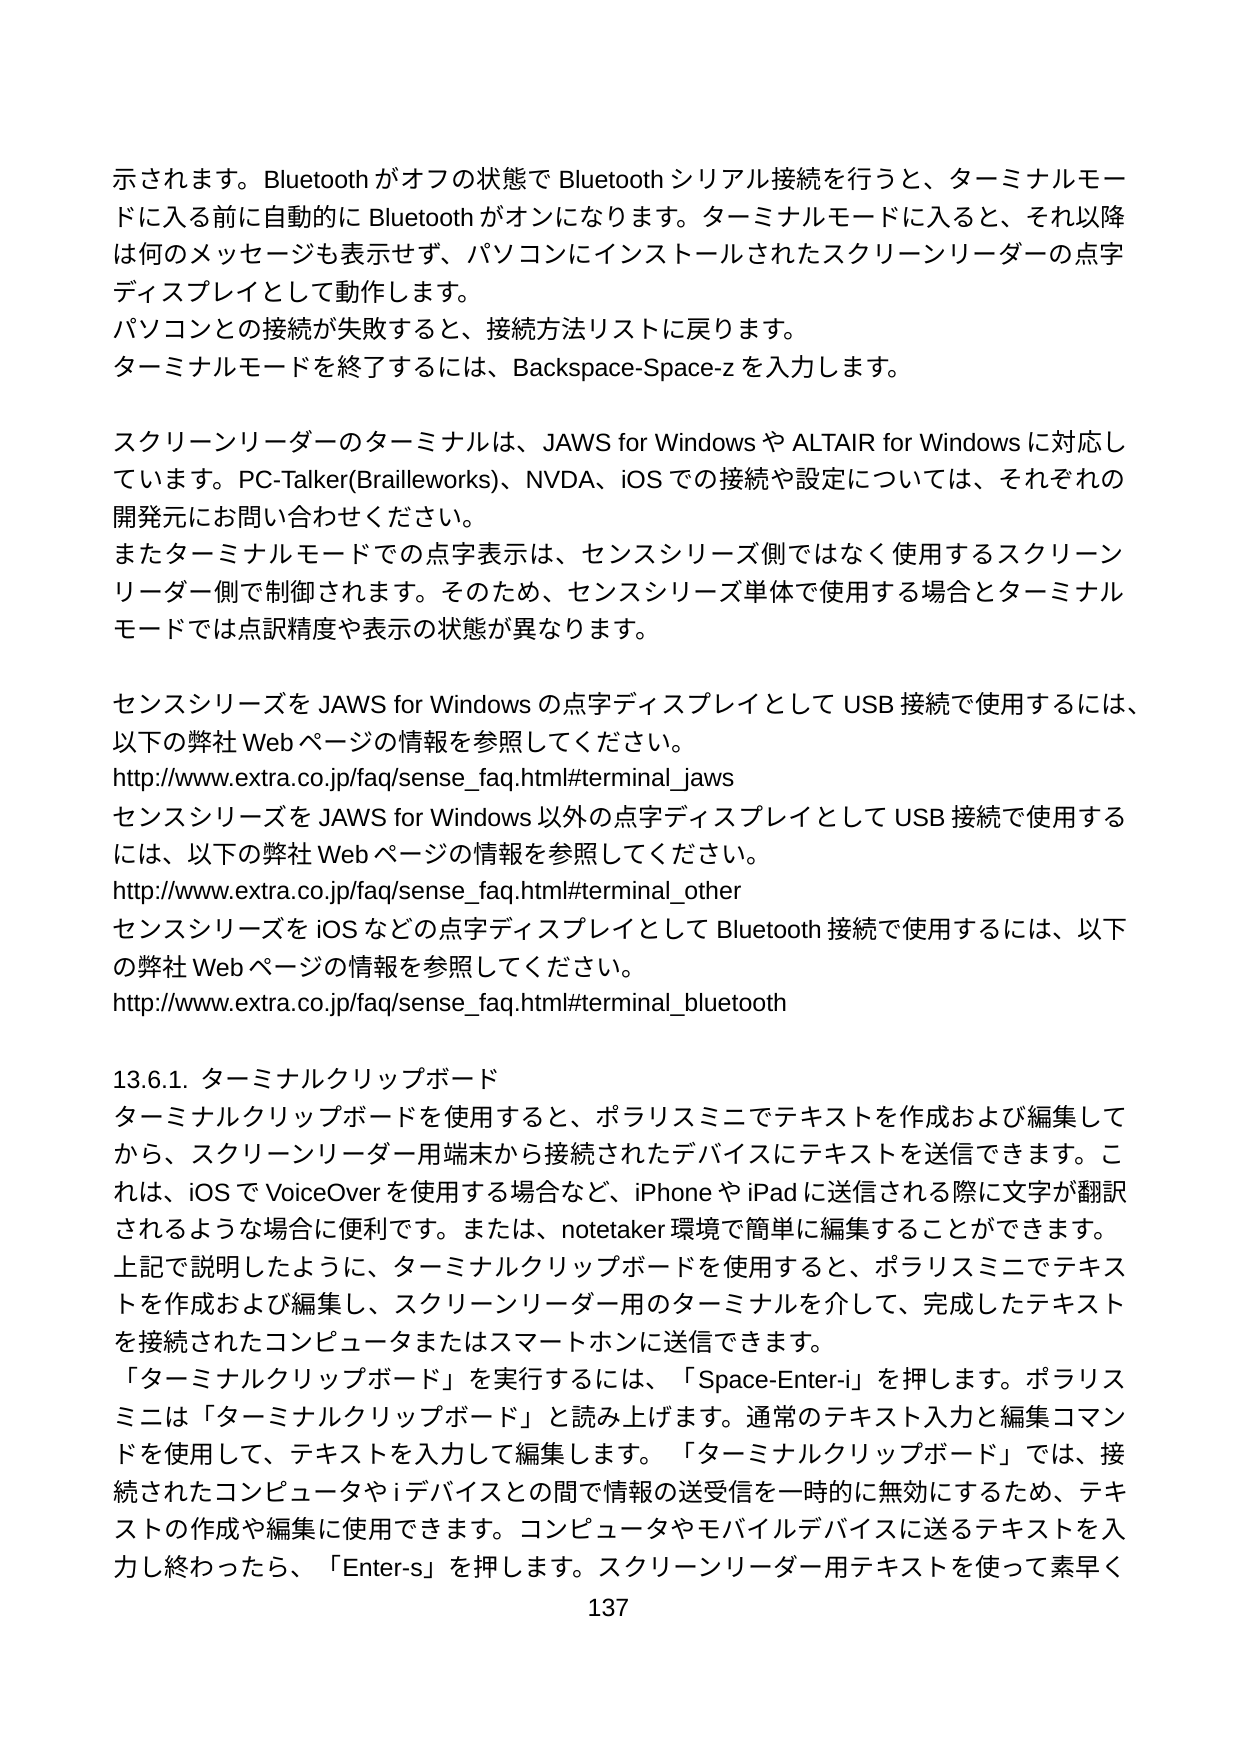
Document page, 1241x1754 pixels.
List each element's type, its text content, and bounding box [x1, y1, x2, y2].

text ターミナルクリップボードを使用すると、ポラリスミニでテキストを作成および編集してから、スクリーンリーダー用端末から接続されたデバイスにテキストを送信できます。これは、iOSでVoiceOverを使用する場合など、iPhoneやiPadに送信される際に文字が翻訳されるような場合に便利です。または、notetaker環境で簡単に編集することができます。 [114, 1097, 1128, 1247]
text またターミナルモードでの点字表示は、センスシリーズ側ではなく使用するスクリーンリーダー側で制御されます。そのため、センスシリーズ単体で使用する場合とターミナルモードでは点訳精度や表示の状態が異なります。 [112, 534, 1128, 647]
text http://www.extra.co.jp/faq/sense_faq.html#terminal_other [112, 872, 1128, 909]
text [114, 1247, 1128, 1584]
text パソコンとの接続が失敗すると、接続方法リストに戻ります。 [112, 309, 1128, 347]
text http://www.extra.co.jp/faq/sense_faq.html#terminal_bluetooth [112, 984, 1128, 1022]
text センスシリーズをJAWS for Windows以外の点字ディスプレイとしてUSB接続で使用するには、以下の弊社Webページの情報を参照してください。 [112, 797, 1128, 872]
text http://www.extra.co.jp/faq/sense_faq.html#terminal_jaws [112, 759, 1128, 797]
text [112, 159, 1128, 309]
text センスシリーズをJAWS for Windowsの点字ディスプレイとしてUSB接続で使用するには、以下の弊社Webページの情報を参照してください。 [112, 684, 1128, 759]
text ターミナルクリップボード [112, 1059, 1128, 1097]
text センスシリーズをiOSなどの点字ディスプレイとしてBluetooth接続で使用するには、以下の弊社Webページの情報を参照してください。 [112, 909, 1128, 984]
text ターミナルモードを終了するには、Backspace-Space-zを入力します。 [112, 347, 1128, 384]
text スクリーンリーダーのターミナルは、JAWS for WindowsやALTAIR for Windowsに対応しています。PC-Talker(Brailleworks)、NVDA、iOSでの接続や設定については、それぞれの開発元にお問い合わせください。 [112, 422, 1128, 534]
